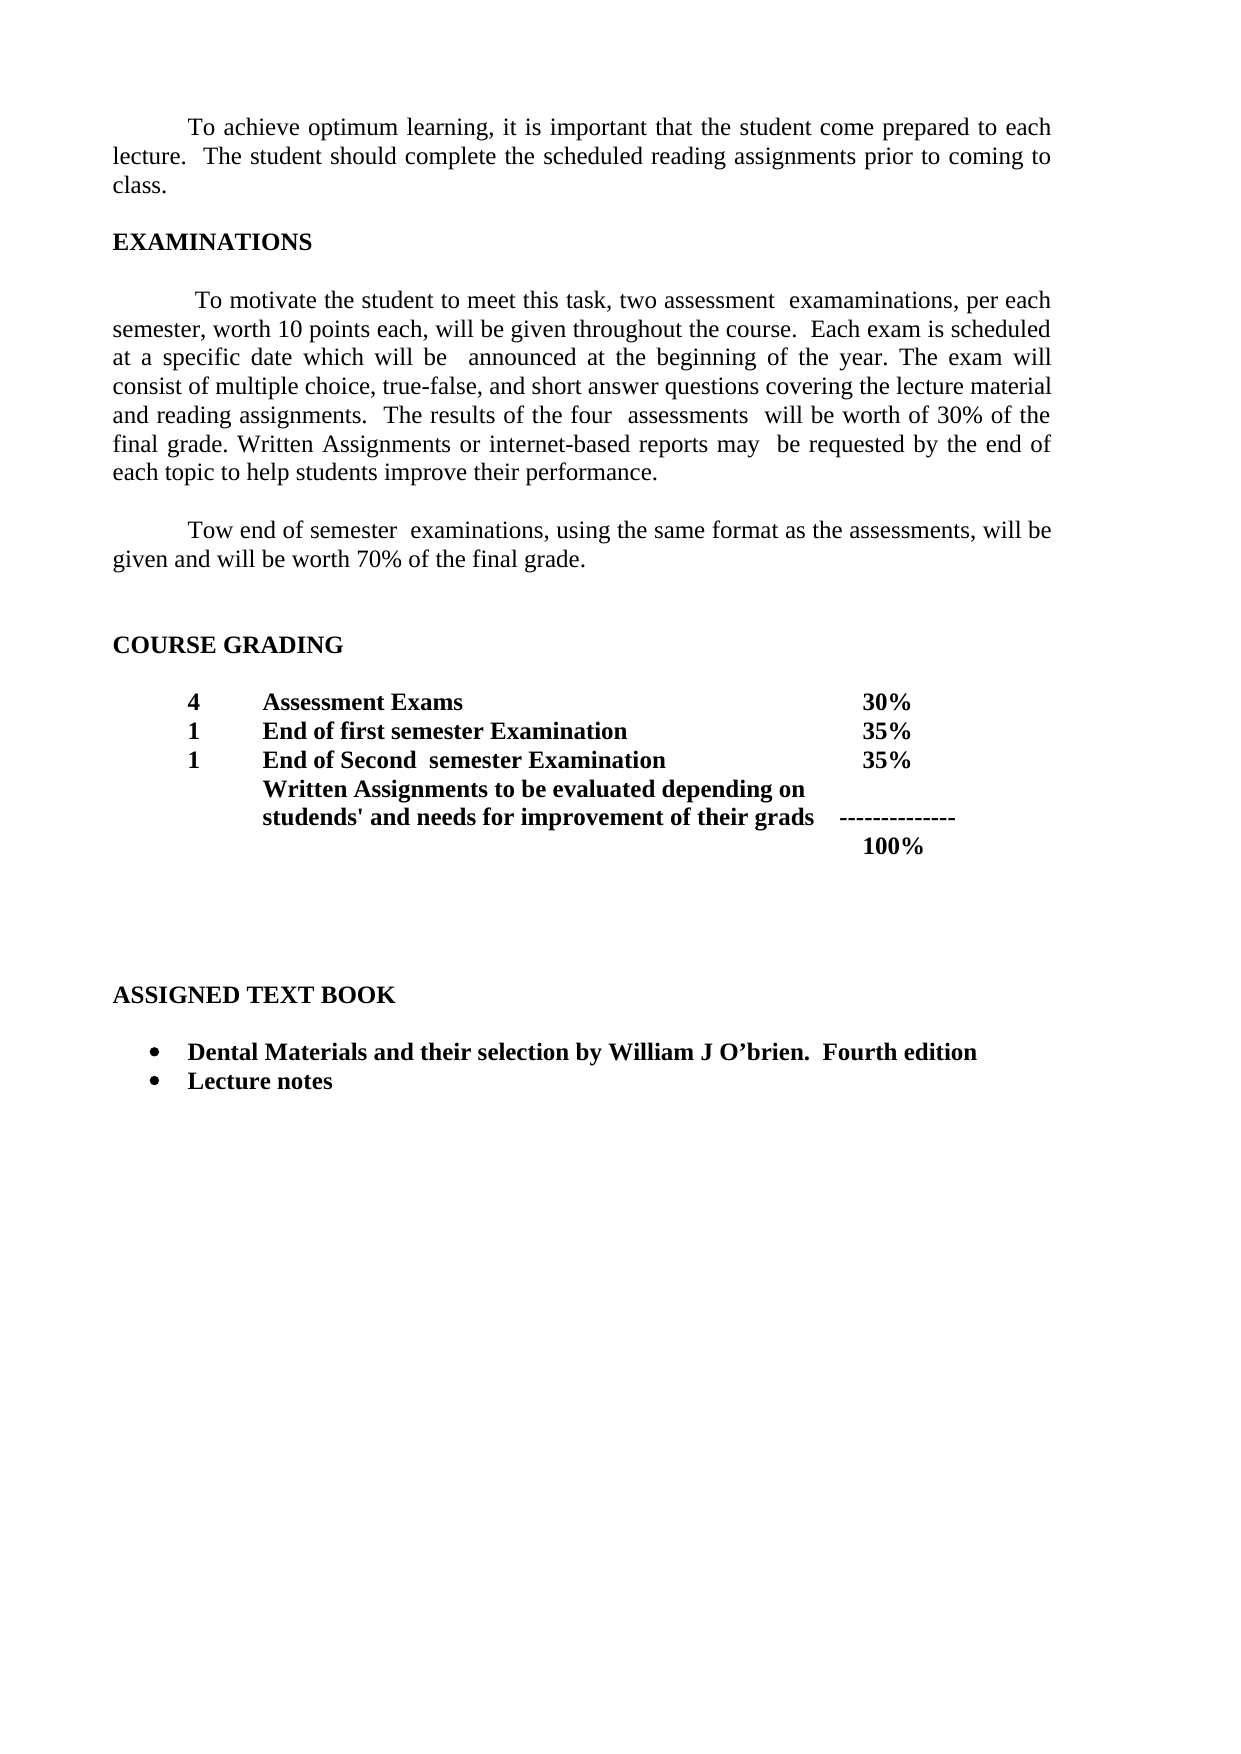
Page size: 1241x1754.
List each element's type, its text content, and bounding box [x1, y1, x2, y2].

title EXAMINATIONS [112, 227, 1053, 256]
title 1 End of first semester Examination 35% [112, 716, 1053, 745]
list Lecture notes [150, 1066, 1053, 1095]
title 100% [112, 831, 1053, 860]
title To motivate the student to meet this task, two assessment examaminations, per each semester, worth 10 points each, will be given throughout the course. Each exam is scheduled at a specific date which will be announced at the beginning of the year. The exam will consist of multiple choice, true-false, and short answer questions covering the lecture material and reading assignments. The results of the four assessments will be worth of 30% of the final grade. Written Assignments or internet-based reports may be requested by the end of each topic to help students improve their performance. [112, 285, 1053, 486]
title Tow end of semester examinations, using the same format as the assessments, will be given and will be worth 70% of the final grade. [112, 515, 1053, 572]
title 1 End of Second semester Examination 35% Written Assignments to be evaluated depending on [112, 745, 1053, 802]
text ASSIGNED TEXT BOOK [112, 980, 1053, 1008]
title To achieve optimum learning, it is important that the student come prepared to each lecture. The student should complete the scheduled reading assignments prior to coming to class. [112, 112, 1053, 199]
title 4 Assessment Exams 30% [112, 687, 1053, 716]
title COURSE GRADING [112, 630, 1053, 659]
list Dental Materials and their selection by William J O’brien. Fourth edition [150, 1037, 1053, 1066]
title studends' and needs for improvement of their grads -------------- [112, 802, 1053, 831]
